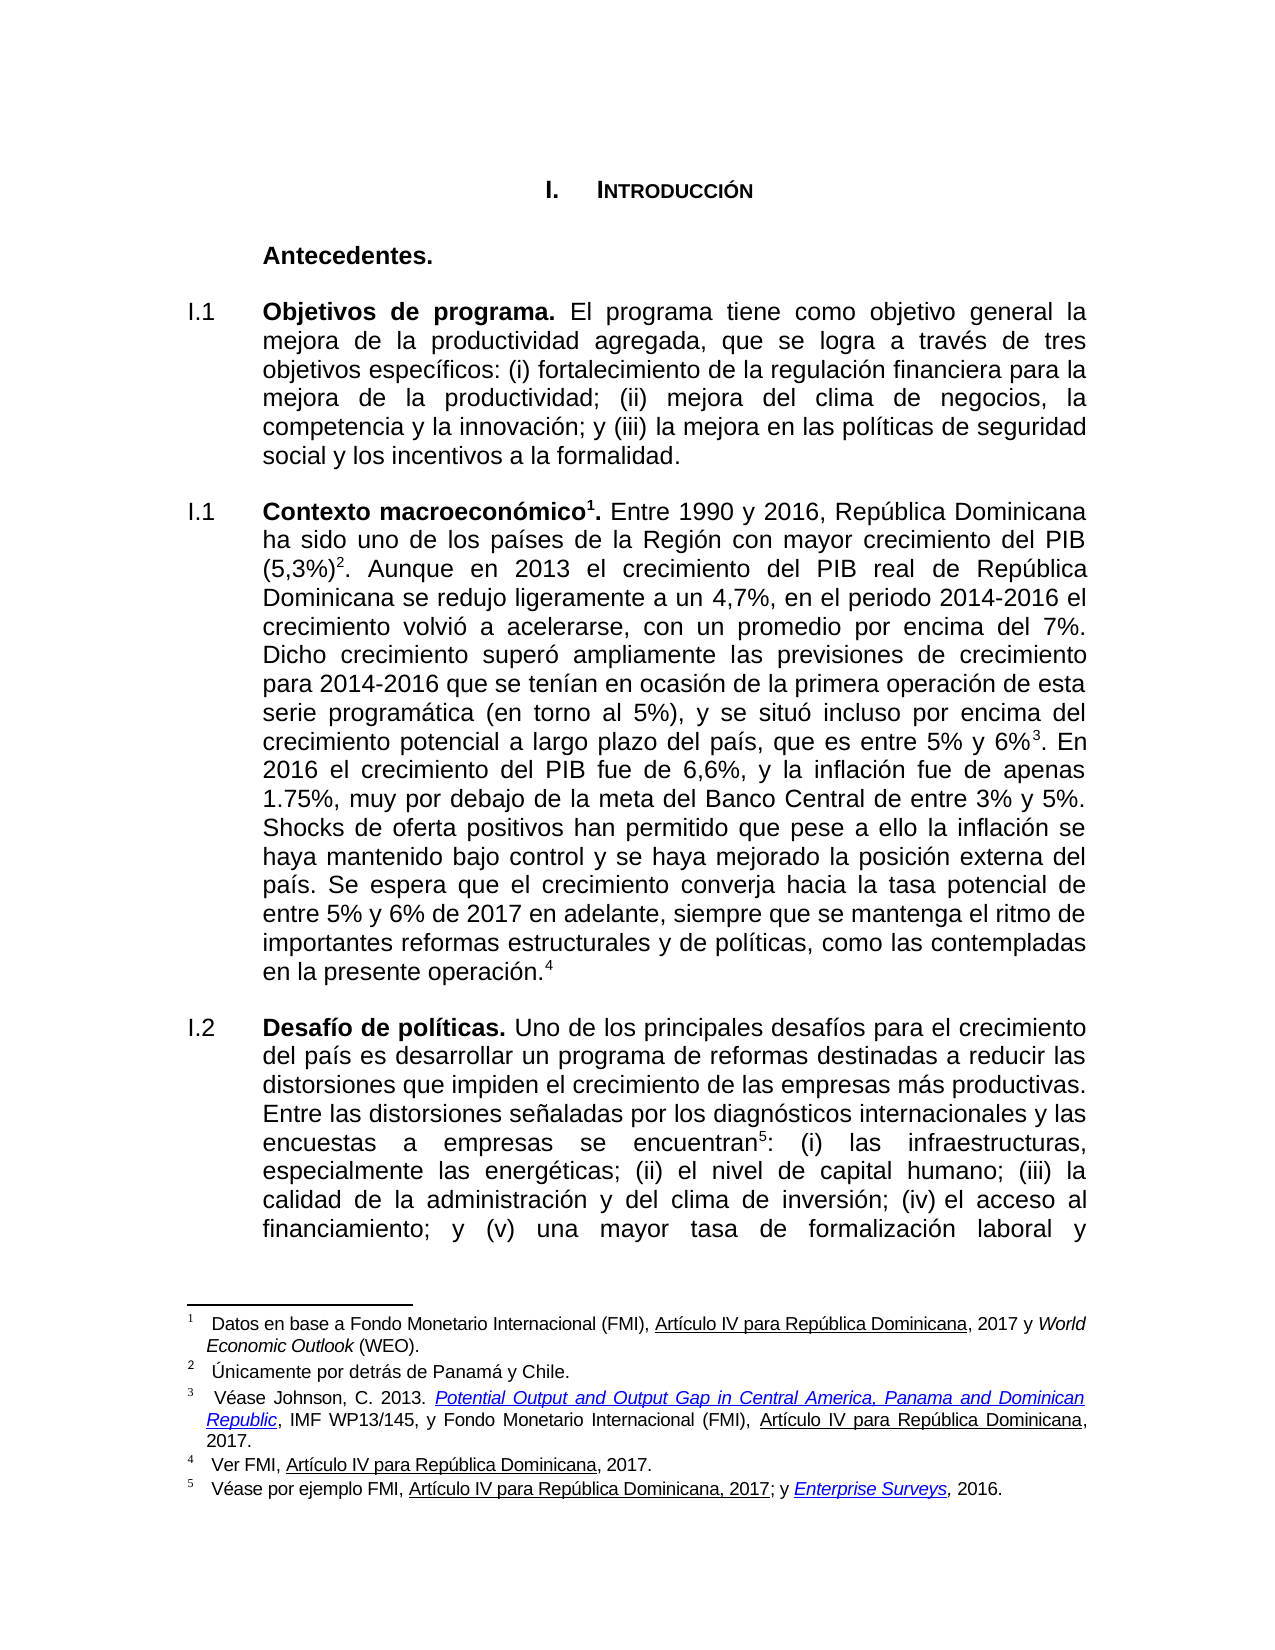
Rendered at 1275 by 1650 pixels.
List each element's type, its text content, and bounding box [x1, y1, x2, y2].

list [187, 1012, 1087, 1242]
list Contexto macroeconómico. Entre 1990 y 2016, República Dominicana ha sido uno de los países de la Región con mayor crecimiento del PIB (5,3%). Aunque en 2013 el crecimiento del PIB real de República Dominicana se redujo ligeramente a un 4,7%, en el periodo 2014-2016 el crecimiento volvió a acelerarse, con un promedio por encima del 7%. Dicho crecimiento superó ampliamente las previsiones de crecimiento para 2014-2016 que se tenían en ocasión de la primera operación de esta serie programática (en torno al 5%), y se situó incluso por encima del crecimiento potencial a largo plazo del país, que es entre 5% y 6%. En 2016 el crecimiento del PIB fue de 6,6%, y la inflación fue de apenas 1.75%, muy por debajo de la meta del Banco Central de entre 3% y 5%. Shocks de oferta positivos han permitido que pese a ello la inflación se haya mantenido bajo control y se haya mejorado la posición externa del país. Se espera que el crecimiento converja hacia la tasa potencial de entre 5% y 6% de 2017 en adelante, siempre que se mantenga el ritmo de importantes reformas estructurales y de políticas, como las contempladas en la presente operación. [187, 497, 1087, 985]
list Introducción [225, 175, 1087, 204]
text Objetivos de programa. El programa tiene como objetivo general la mejora de la productividad agregada, que se logra a través de tres objetivos específicos: (i) fortalecimiento de la regulación financiera para la mejora de la productividad; (ii) mejora del clima de negocios, la competencia y la innovación; y (iii) la mejora en las políticas de seguridad social y los incentivos a la formalidad. [187, 297, 1087, 469]
list Antecedentes. [262, 241, 1087, 270]
